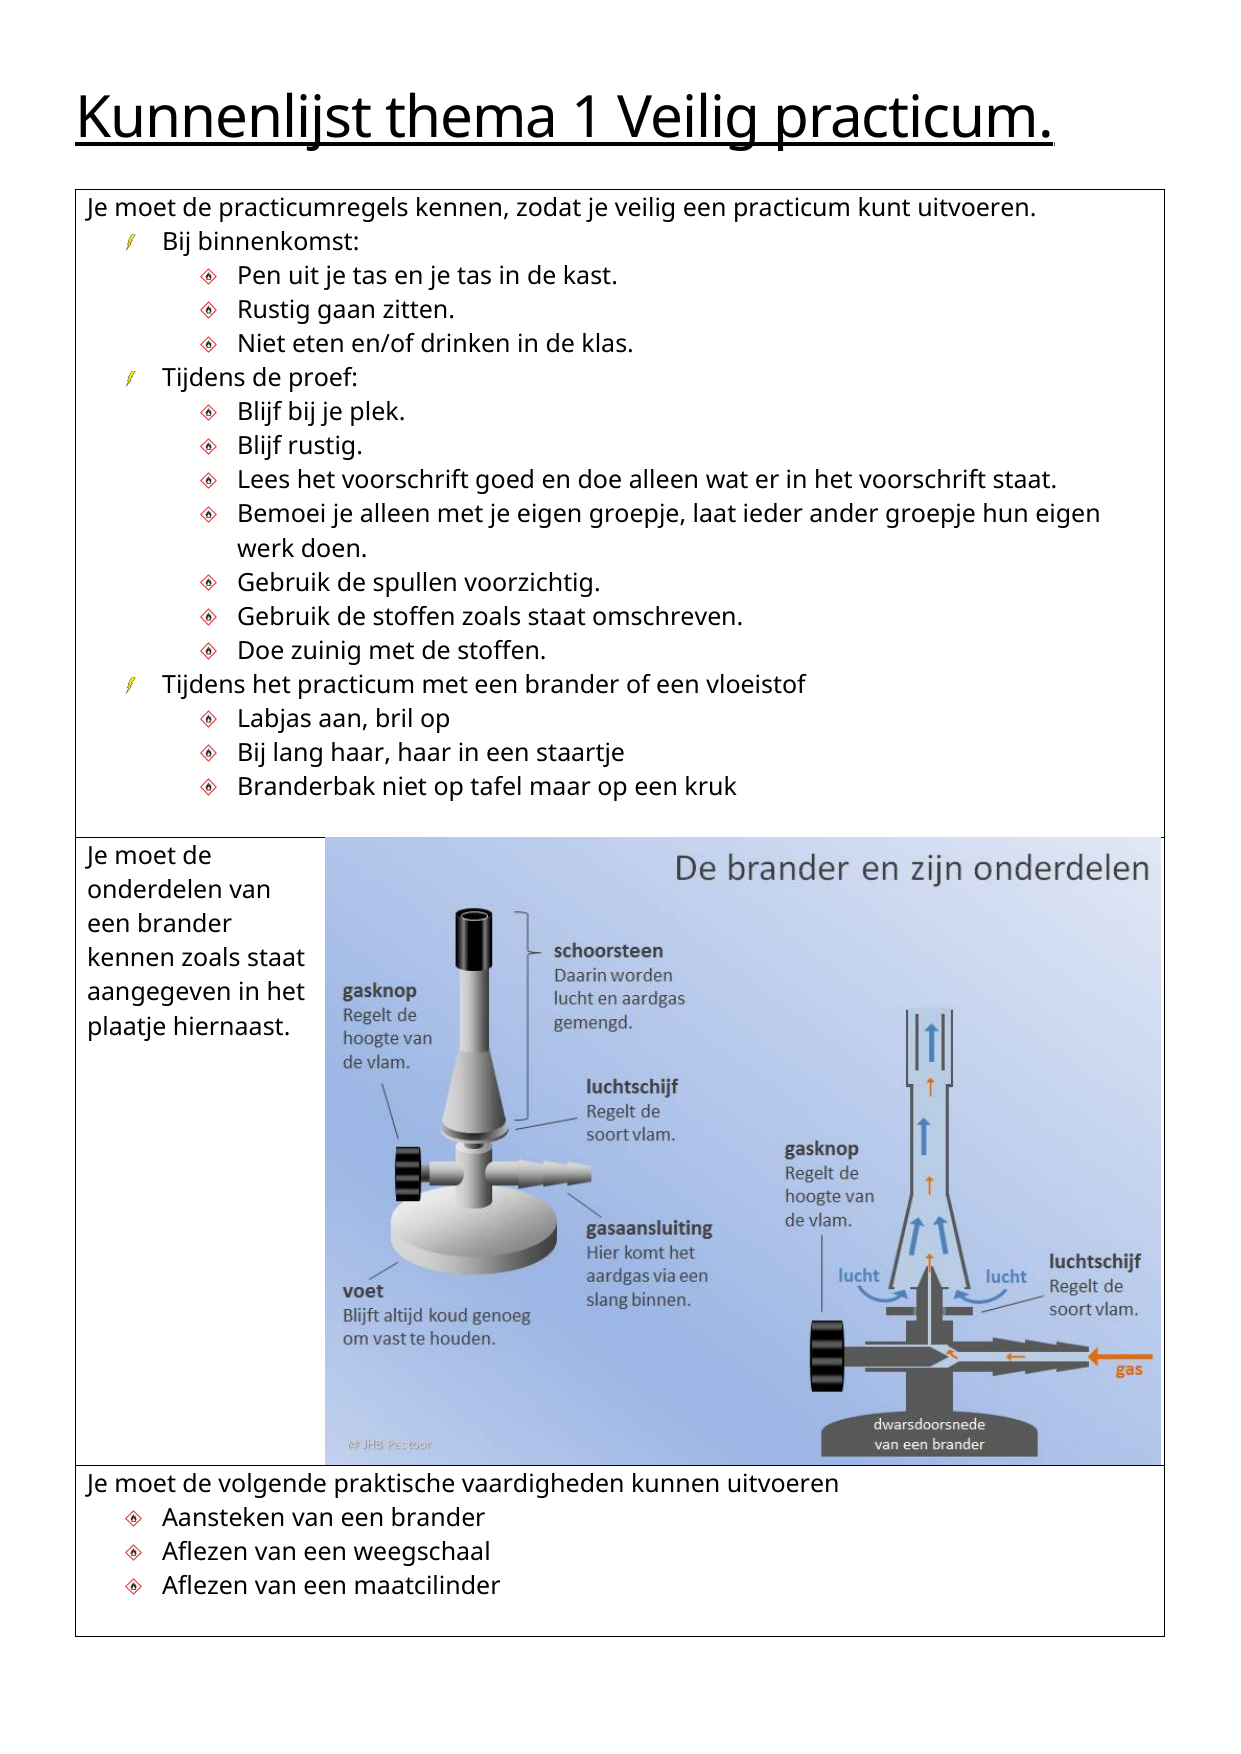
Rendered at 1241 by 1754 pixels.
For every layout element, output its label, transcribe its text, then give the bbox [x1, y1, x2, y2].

picture [200, 301, 217, 319]
picture [125, 1544, 142, 1561]
picture [125, 370, 136, 387]
picture [125, 233, 136, 251]
picture [200, 438, 217, 455]
picture [125, 1578, 142, 1595]
picture [200, 404, 217, 421]
table_header Je moet de practicumregels kennen, zodat je veilig een practicum kunt uitvoeren. Bij binnenkomst: Pen uit je tas en je tas in de kast. Rustig gaan zitten. Niet eten en/of drinken in de klas. Tijdens de proef: Blijf bij je plek. Blijf rustig. Lees het voorschrift goed en doe alleen wat er in het voorschrift staat. Bemoei je alleen met je eigen groepje, laat ieder ander groepje hun eigen werk doen. Gebruik de spullen voorzichtig. Gebruik de stoffen zoals staat omschreven. Doe zuinig met de stoffen. Tijdens het practicum met een brander of een vloeistof Labjas aan, bril op Bij lang haar, haar in een staartje Branderbak niet op tafel maar op een kruk [76, 190, 1164, 837]
picture [200, 268, 217, 285]
picture [200, 506, 217, 523]
picture [200, 778, 217, 796]
picture [200, 472, 217, 489]
picture [200, 642, 217, 660]
table_cell Je moet de onderdelen van een brander kennen zoals staat aangegeven in het plaatje hiernaast. ​​​ [76, 838, 325, 1465]
picture [325, 837, 1161, 1465]
picture [200, 336, 217, 353]
picture [200, 710, 217, 728]
picture [200, 574, 217, 591]
picture [200, 608, 217, 626]
picture [125, 1510, 142, 1527]
title Kunnenlijst thema 1 Veilig practicum. [75, 75, 1165, 154]
picture [125, 676, 136, 694]
picture [200, 744, 217, 762]
table_cell Je moet de volgende praktische vaardigheden kunnen uitvoeren Aansteken van een brander Aflezen van een weegschaal Aflezen van een maatcilinder [76, 1466, 1164, 1636]
